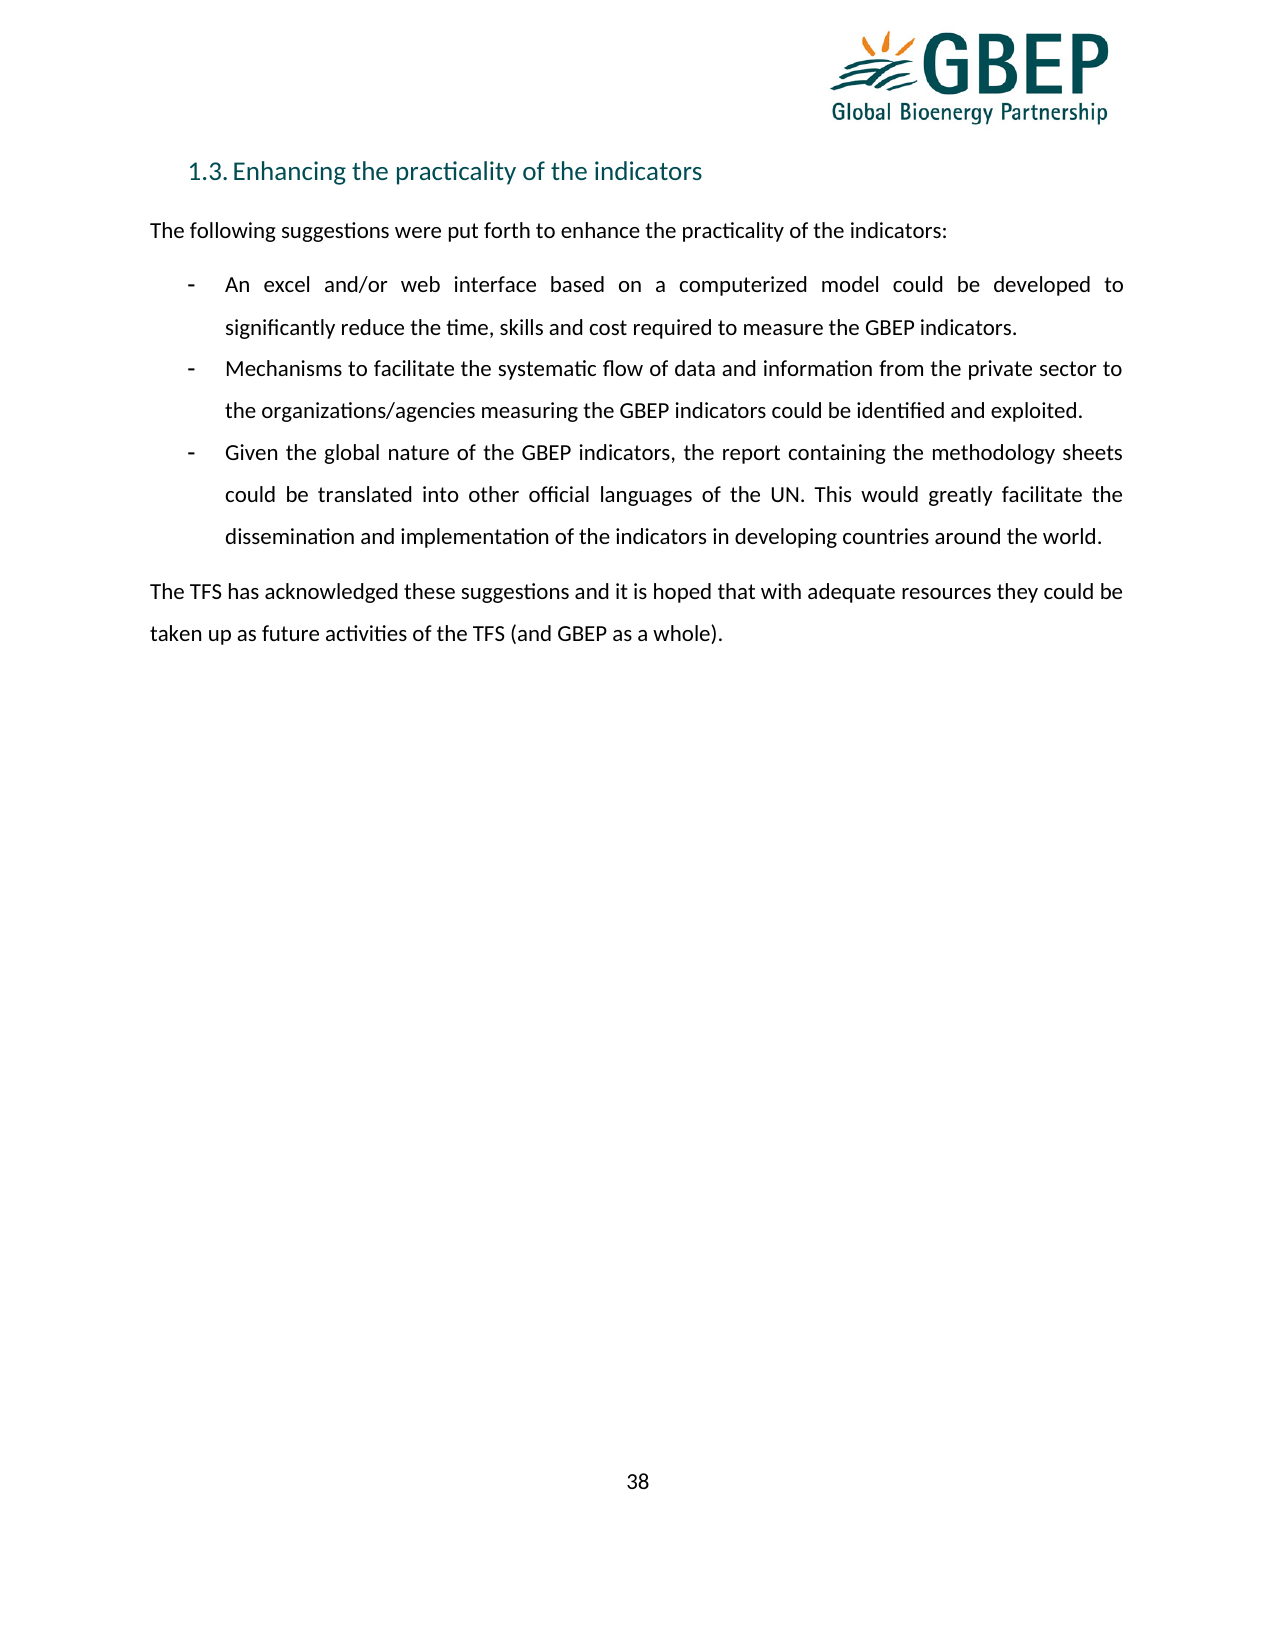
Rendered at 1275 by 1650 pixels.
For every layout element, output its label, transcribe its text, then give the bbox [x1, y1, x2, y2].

subtitle Enhancing the practicality of the indicators [187, 154, 1125, 187]
list Given the global nature of the GBEP indicators, the report containing the methodology sheets could be translated into other official languages of the UN. This would greatly facilitate the dissemination and implementation of the indicators in developing countries around the world. [187, 438, 1125, 551]
text The following suggestions were put forth to enhance the practicality of the indicators: [150, 216, 1125, 244]
list Mechanisms to facilitate the systematic flow of data and information from the private sector to the organizations/agencies measuring the GBEP indicators could be identified and exploited. [187, 354, 1125, 424]
picture [825, 21, 1116, 141]
list An excel and/or web interface based on a computerized model could be developed to significantly reduce the time, skills and cost required to measure the GBEP indicators. [187, 271, 1125, 341]
text The TFS has acknowledged these suggestions and it is hoped that with adequate resources they could be taken up as future activities of the TFS (and GBEP as a whole). [150, 577, 1125, 647]
